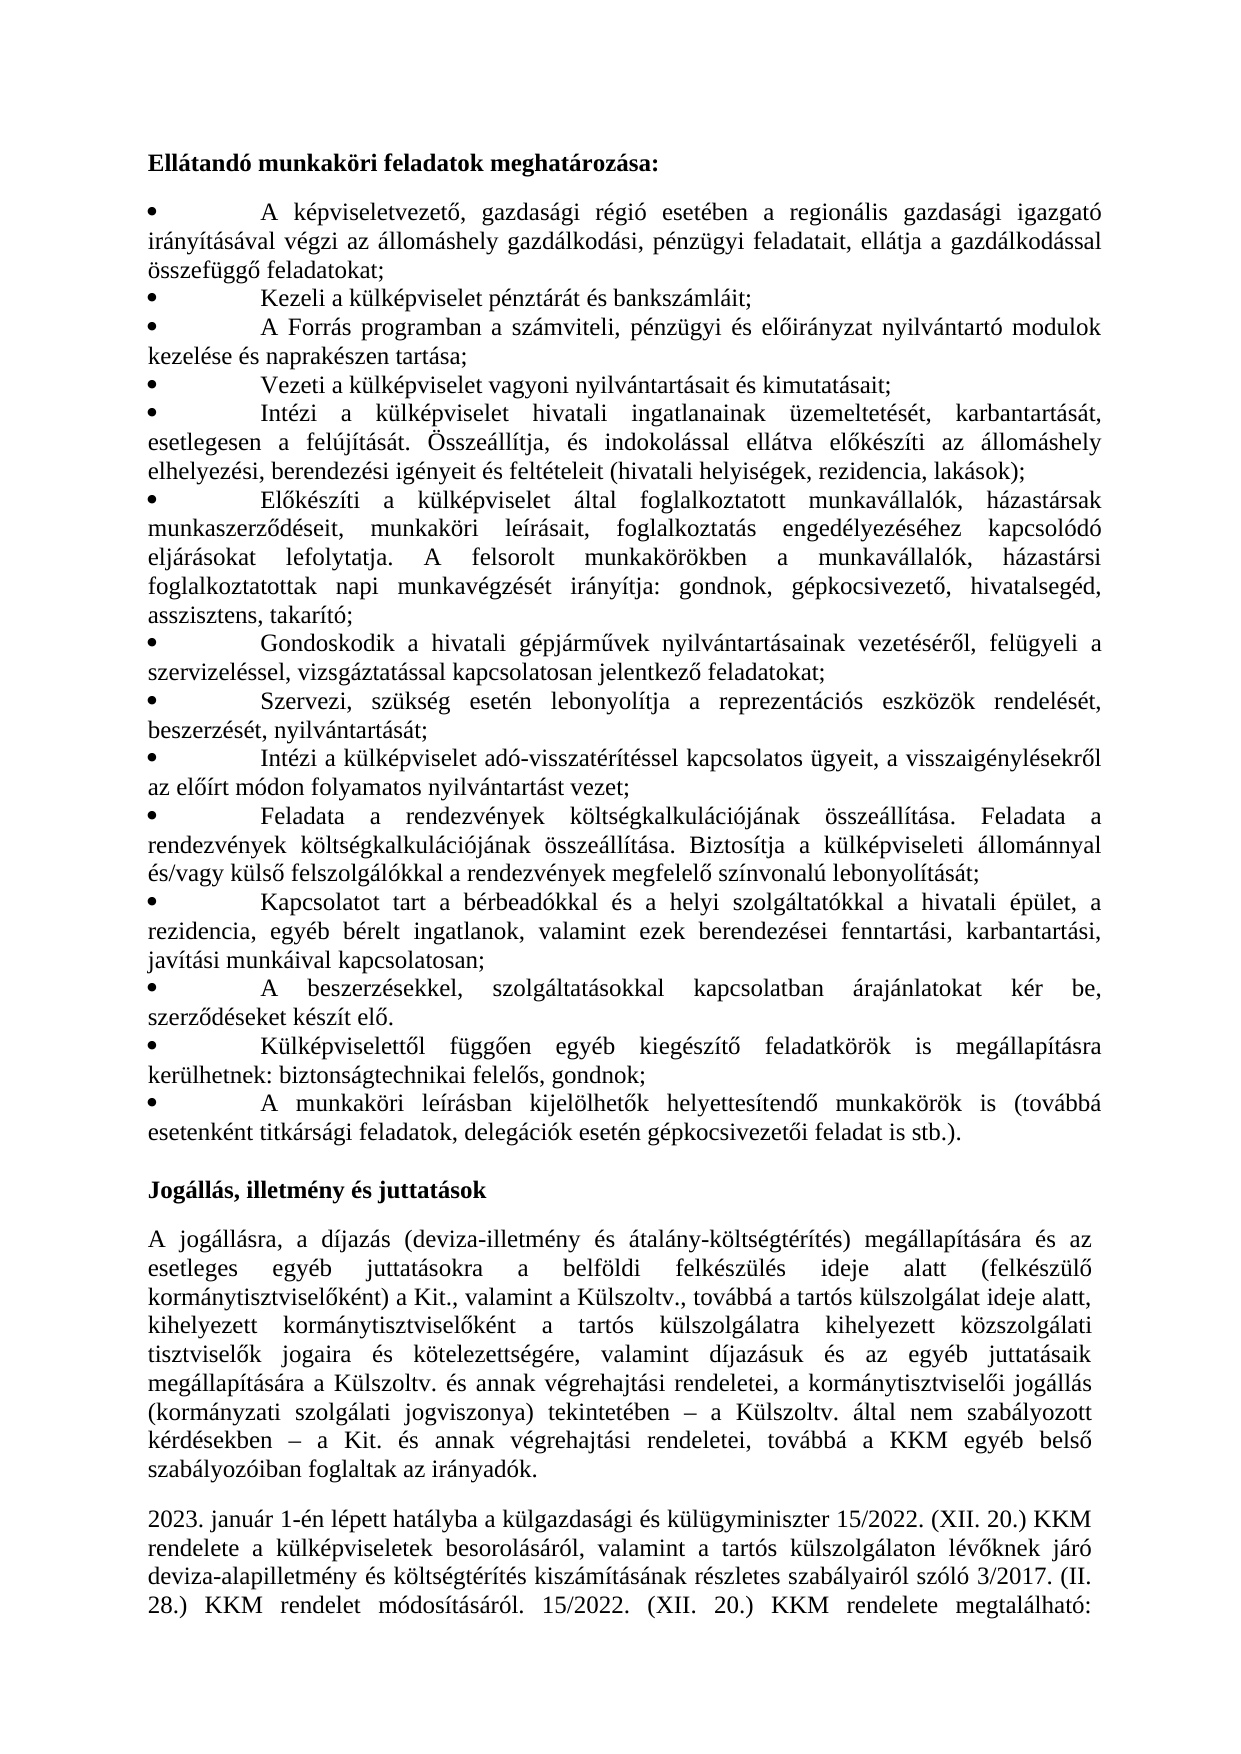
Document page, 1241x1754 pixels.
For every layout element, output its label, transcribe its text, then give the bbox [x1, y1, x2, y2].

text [148, 1504, 1093, 1619]
list Gondoskodik a hivatali gépjárművek nyilvántartásainak vezetéséről, felügyeli a szervizeléssel, vizsgáztatással kapcsolatosan jelentkező feladatokat; [148, 628, 1102, 686]
text A jogállásra, a díjazás (deviza-illetmény és átalány-költségtérítés) megállapítására és az esetleges egyéb juttatásokra a belföldi felkészülés ideje alatt (felkészülő kormánytisztviselőként) a Kit., valamint a Külszoltv., továbbá a tartós külszolgálat ideje alatt, kihelyezett kormánytisztviselőként a tartós külszolgálatra kihelyezett közszolgálati tisztviselők jogaira és kötelezettségére, valamint díjazásuk és az egyéb juttatásaik megállapítására a Külszoltv. és annak végrehajtási rendeletei, a kormánytisztviselői jogállás (kormányzati szolgálati jogviszonya) tekintetében – a Külszoltv. által nem szabályozott kérdésekben – a Kit. és annak végrehajtási rendeletei, továbbá a KKM egyéb belső szabályozóiban foglaltak az irányadók. [148, 1224, 1093, 1483]
list Kezeli a külképviselet pénztárát és bankszámláit; [148, 283, 1102, 312]
text Jogállás, illetmény és juttatások [148, 1175, 1093, 1203]
list Intézi a külképviselet adó-visszatérítéssel kapcsolatos ügyeit, a visszaigénylésekről az előírt módon folyamatos nyilvántartást vezet; [148, 743, 1102, 801]
list Előkészíti a külképviselet által foglalkoztatott munkavállalók, házastársak munkaszerződéseit, munkaköri leírásait, foglalkoztatás engedélyezéséhez kapcsolódó eljárásokat lefolytatja. A felsorolt munkakörökben a munkavállalók, házastársi foglalkoztatottak napi munkavégzését irányítja: gondnok, gépkocsivezető, hivatalsegéd, asszisztens, takarító; [148, 485, 1102, 628]
list A Forrás programban a számviteli, pénzügyi és előirányzat nyilvántartó modulok kezelése és naprakészen tartása; [148, 312, 1102, 370]
list Intézi a külképviselet hivatali ingatlanainak üzemeltetését, karbantartását, esetlegesen a felújítását. Összeállítja, és indokolással ellátva előkészíti az állomáshely elhelyezési, berendezési igényeit és feltételeit (hivatali helyiségek, rezidencia, lakások); [148, 398, 1102, 485]
list Szervezi, szükség esetén lebonyolítja a reprezentációs eszközök rendelését, beszerzését, nyilvántartását; [148, 686, 1102, 743]
list A képviseletvezető, gazdasági régió esetében a regionális gazdasági igazgató irányításával végzi az állomáshely gazdálkodási, pénzügyi feladatait, ellátja a gazdálkodással összefüggő feladatokat; [148, 197, 1102, 283]
list Feladata a rendezvények költségkalkulációjának összeállítása. Feladata a rendezvények költségkalkulációjának összeállítása. Biztosítja a külképviseleti állománnyal és/vagy külső felszolgálókkal a rendezvények megfelelő színvonalú lebonyolítását; [148, 801, 1102, 887]
list A munkaköri leírásban kijelölhetők helyettesítendő munkakörök is (továbbá esetenként titkársági feladatok, delegációk esetén gépkocsivezetői feladat is stb.). [148, 1088, 1102, 1146]
text Ellátandó munkaköri feladatok meghatározása: [148, 148, 1093, 176]
list A beszerzésekkel, szolgáltatásokkal kapcsolatban árajánlatokat kér be, szerződéseket készít elő. [148, 973, 1102, 1031]
list Külképviselettől függően egyéb kiegészítő feladatkörök is megállapításra kerülhetnek: biztonságtechnikai felelős, gondnok; [148, 1031, 1102, 1088]
list Vezeti a külképviselet vagyoni nyilvántartásait és kimutatásait; [148, 370, 1102, 398]
list Kapcsolatot tart a bérbeadókkal és a helyi szolgáltatókkal a hivatali épület, a rezidencia, egyéb bérelt ingatlanok, valamint ezek berendezései fenntartási, karbantartási, javítási munkáival kapcsolatosan; [148, 887, 1102, 973]
